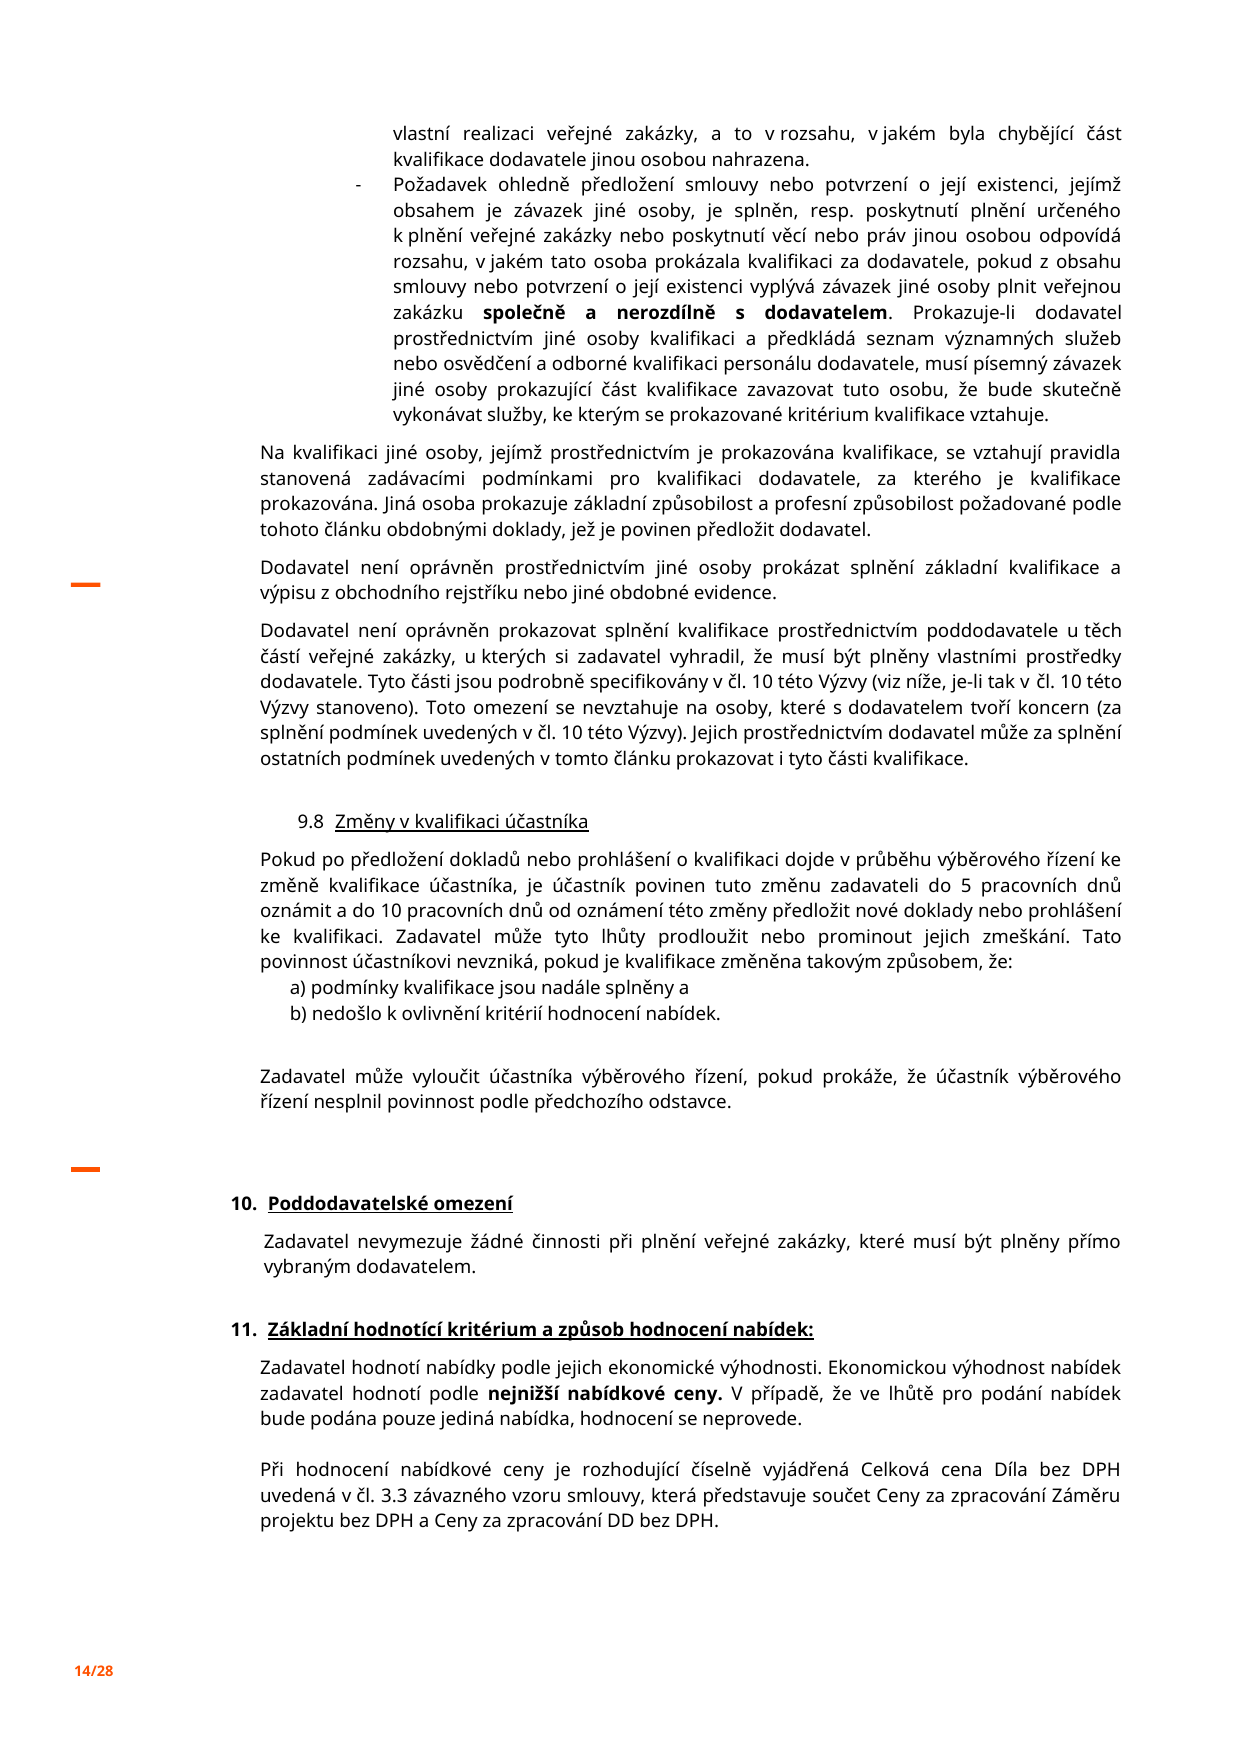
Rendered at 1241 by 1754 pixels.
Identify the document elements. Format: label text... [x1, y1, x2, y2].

text Na kvalifikaci jiné osoby, jejímž prostřednictvím je prokazována kvalifikace, se vztahují pravidla stanovená zadávacími podmínkami pro kvalifikaci dodavatele, za kterého je kvalifikace prokazována. Jiná osoba prokazuje základní způsobilost a profesní způsobilost požadované podle tohoto článku obdobnými doklady, jež je povinen předložit dodavatel. [260, 439, 1122, 541]
list Změny v kvalifikaci účastníka [297, 809, 1122, 834]
text Při hodnocení nabídkové ceny je rozhodující číselně vyjádřená Celková cena Díla bez DPH uvedená v čl. 3.3 závazného vzoru smlouvy, která představuje součet Ceny za zpracování Záměru projektu bez DPH a Ceny za zpracování DD bez DPH. [260, 1457, 1122, 1533]
text Zadavatel hodnotí nabídky podle jejich ekonomické výhodnosti. Ekonomickou výhodnost nabídek zadavatel hodnotí podle nejnižší nabídkové ceny. V případě, že ve lhůtě pro podání nabídek bude podána pouze jediná nabídka, hodnocení se neprovede. [260, 1354, 1122, 1431]
text Dodavatel není oprávněn prostřednictvím jiné osoby prokázat splnění základní kvalifikace a výpisu z obchodního rejstříku nebo jiné obdobné evidence. [260, 554, 1122, 605]
text Zadavatel může vyloučit účastníka výběrového řízení, pokud prokáže, že účastník výběrového řízení nesplnil povinnost podle předchozího odstavce. [260, 1063, 1122, 1114]
list Požadavek ohledně předložení smlouvy nebo potvrzení o její existenci, jejímž obsahem je závazek jiné osoby, je splněn, resp. poskytnutí plnění určeného k plnění veřejné zakázky nebo poskytnutí věcí nebo práv jinou osobou odpovídá rozsahu, v jakém tato osoba prokázala kvalifikaci za dodavatele, pokud z obsahu smlouvy nebo potvrzení o její existenci vyplývá závazek jiné osoby plnit veřejnou zakázku společně a nerozdílně s dodavatelem. Prokazuje-li dodavatel prostřednictvím jiné osoby kvalifikaci a předkládá seznam významných služeb nebo osvědčení a odborné kvalifikaci personálu dodavatele, musí písemný závazek jiné osoby prokazující část kvalifikace zavazovat tuto osobu, že bude skutečně vykonávat služby, ke kterým se prokazované kritérium kvalifikace vztahuje. [355, 172, 1122, 427]
text a) podmínky kvalifikace jsou nadále splněny a [289, 974, 1122, 1000]
text Dodavatel není oprávněn prokazovat splnění kvalifikace prostřednictvím poddodavatele u těch částí veřejné zakázky, u kterých si zadavatel vyhradil, že musí být plněny vlastními prostředky dodavatele. Tyto části jsou podrobně specifikovány v čl. 10 této Výzvy (viz níže, je-li tak v čl. 10 této Výzvy stanoveno). Toto omezení se nevztahuje na osoby, které s dodavatelem tvoří koncern (za splnění podmínek uvedených v čl. 10 této Výzvy). Jejich prostřednictvím dodavatel může za splnění ostatních podmínek uvedených v tomto článku prokazovat i tyto části kvalifikace. [260, 617, 1122, 771]
list Poddodavatelské omezení [230, 1190, 1122, 1215]
text Zadavatel nevymezuje žádné činnosti při plnění veřejné zakázky, které musí být plněny přímo vybraným dodavatelem. [263, 1228, 1122, 1279]
text Pokud po předložení dokladů nebo prohlášení o kvalifikaci dojde v průběhu výběrového řízení ke změně kvalifikace účastníka, je účastník povinen tuto změnu zadavateli do 5 pracovních dnů oznámit a do 10 pracovních dnů od oznámení této změny předložit nové doklady nebo prohlášení ke kvalifikaci. Zadavatel může tyto lhůty prodloužit nebo prominout jejich zmeškání. Tato povinnost účastníkovi nevzniká, pokud je kvalifikace změněna takovým způsobem, že: [260, 847, 1122, 974]
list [355, 121, 1122, 172]
text b) nedošlo k ovlivnění kritérií hodnocení nabídek. [289, 1000, 1122, 1025]
list Základní hodnotící kritérium a způsob hodnocení nabídek: [230, 1316, 1122, 1342]
